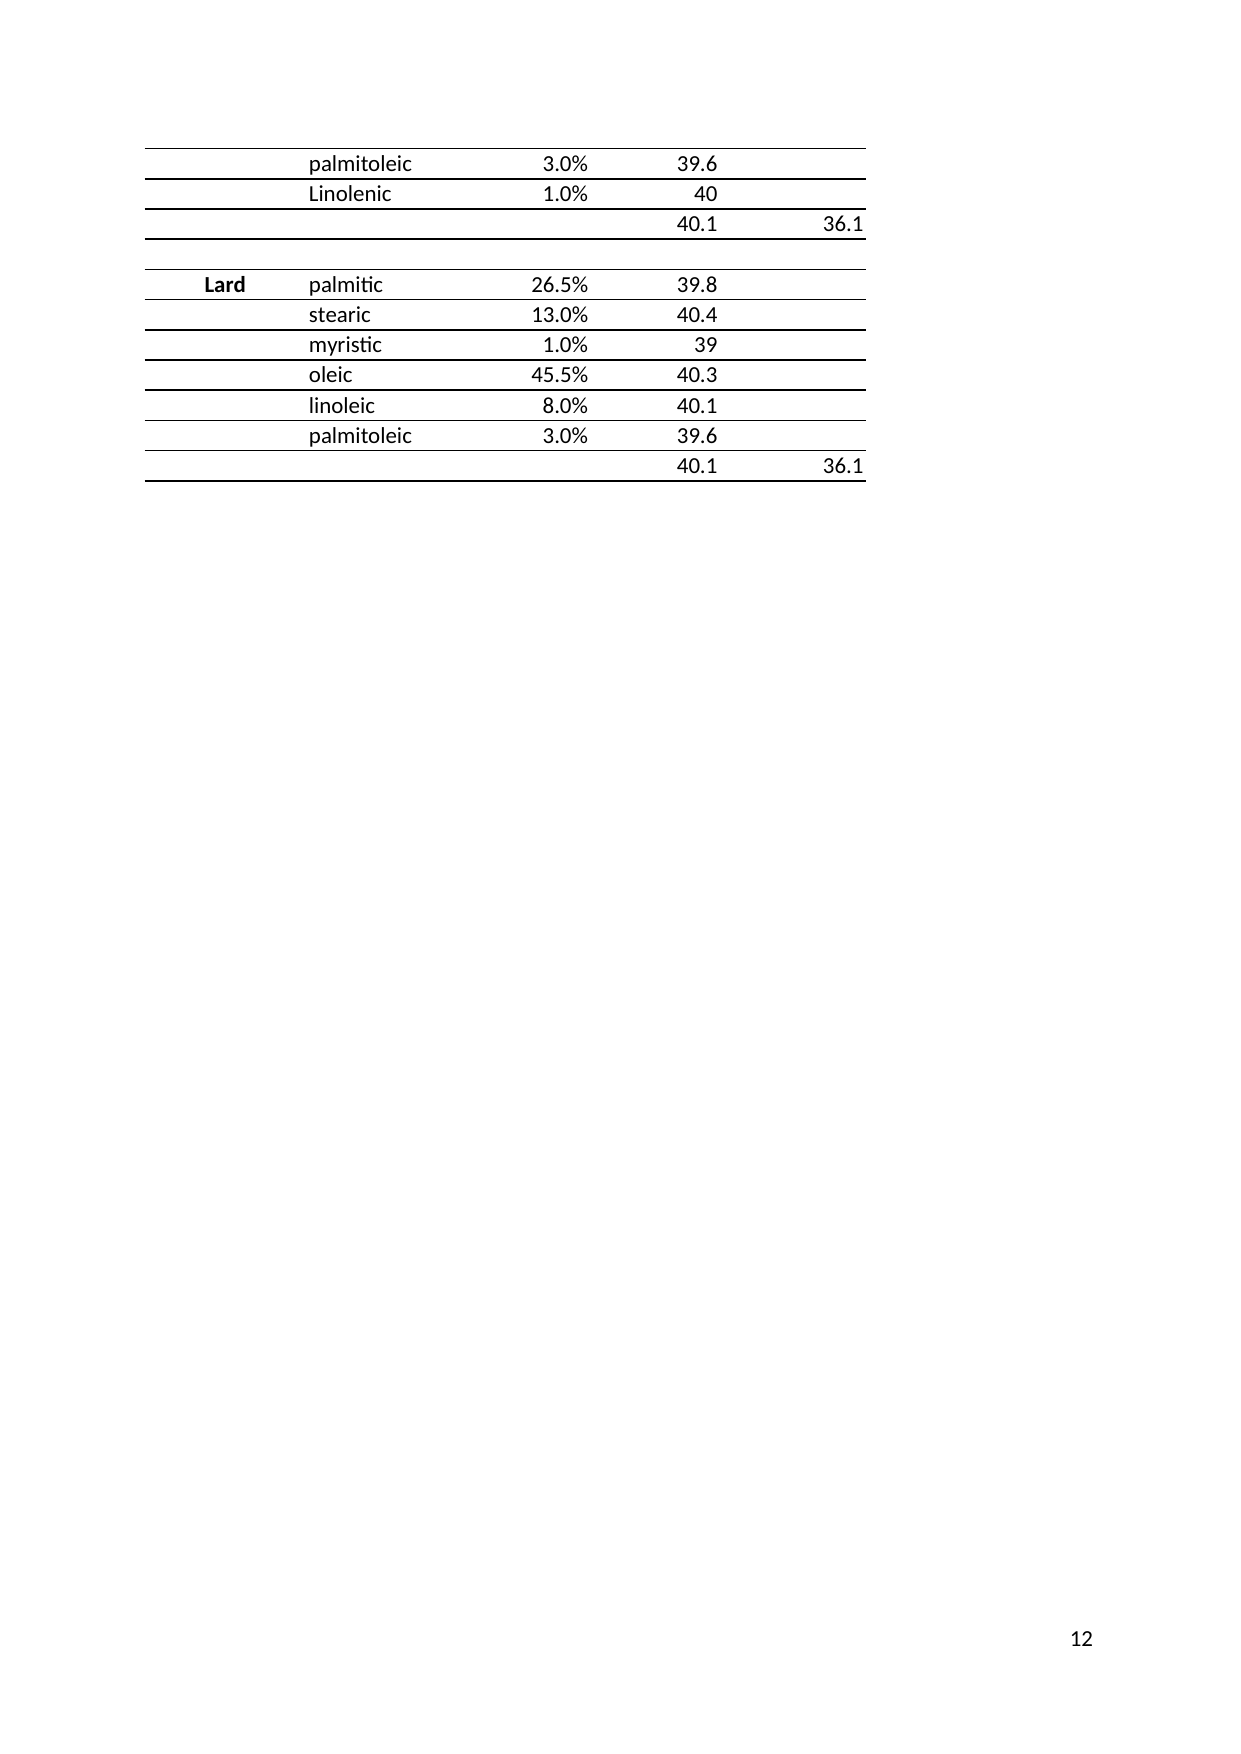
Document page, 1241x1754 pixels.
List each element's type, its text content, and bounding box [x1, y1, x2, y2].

table_cell palmitoleic [306, 149, 463, 178]
table_cell 26.5% [463, 270, 591, 299]
table_cell 39.6 [591, 149, 720, 178]
table_cell linoleic [306, 391, 463, 419]
table_cell [306, 240, 463, 268]
table_cell [720, 391, 866, 419]
table_cell 39.8 [591, 270, 720, 299]
table_cell [720, 421, 866, 450]
table_cell myristic [306, 331, 463, 359]
table_cell 39 [591, 331, 720, 359]
table_cell palmitic [306, 270, 463, 299]
table_cell Linolenic [306, 180, 463, 208]
table_cell [463, 210, 591, 238]
table_cell Lard [145, 270, 306, 299]
table_cell 40.1 [591, 210, 720, 238]
table_cell [145, 331, 306, 359]
table_cell 40.3 [591, 361, 720, 389]
table_cell 40.4 [591, 300, 720, 329]
table_cell palmitoleic [306, 421, 463, 450]
table_cell [720, 240, 866, 268]
table_cell [145, 240, 306, 268]
table_cell stearic [306, 300, 463, 329]
table_cell 8.0% [463, 391, 591, 419]
table_cell [145, 361, 306, 389]
table_cell [720, 149, 866, 178]
table_cell [463, 240, 591, 268]
table_cell [306, 451, 463, 480]
table_cell [463, 451, 591, 480]
table_cell [306, 210, 463, 238]
table_cell [145, 421, 306, 450]
table_cell [720, 300, 866, 329]
table_cell 36.1 [720, 451, 866, 480]
table_cell oleic [306, 361, 463, 389]
table_cell 3.0% [463, 421, 591, 450]
table_cell 1.0% [463, 180, 591, 208]
table_cell 40 [591, 180, 720, 208]
table_cell [720, 180, 866, 208]
table_cell [145, 300, 306, 329]
table_cell [720, 361, 866, 389]
table_cell [145, 149, 306, 178]
table_cell 13.0% [463, 300, 591, 329]
table_cell 3.0% [463, 149, 591, 178]
table_cell 40.1 [591, 391, 720, 419]
table_cell 40.1 [591, 451, 720, 480]
table_cell 39.6 [591, 421, 720, 450]
table_cell [145, 180, 306, 208]
table_cell 36.1 [720, 210, 866, 238]
table_cell 45.5% [463, 361, 591, 389]
table_cell 1.0% [463, 331, 591, 359]
table_cell [591, 240, 720, 268]
table_cell [145, 210, 306, 238]
table_cell [720, 331, 866, 359]
table_cell [145, 391, 306, 419]
table_cell [720, 270, 866, 299]
table_cell [145, 451, 306, 480]
